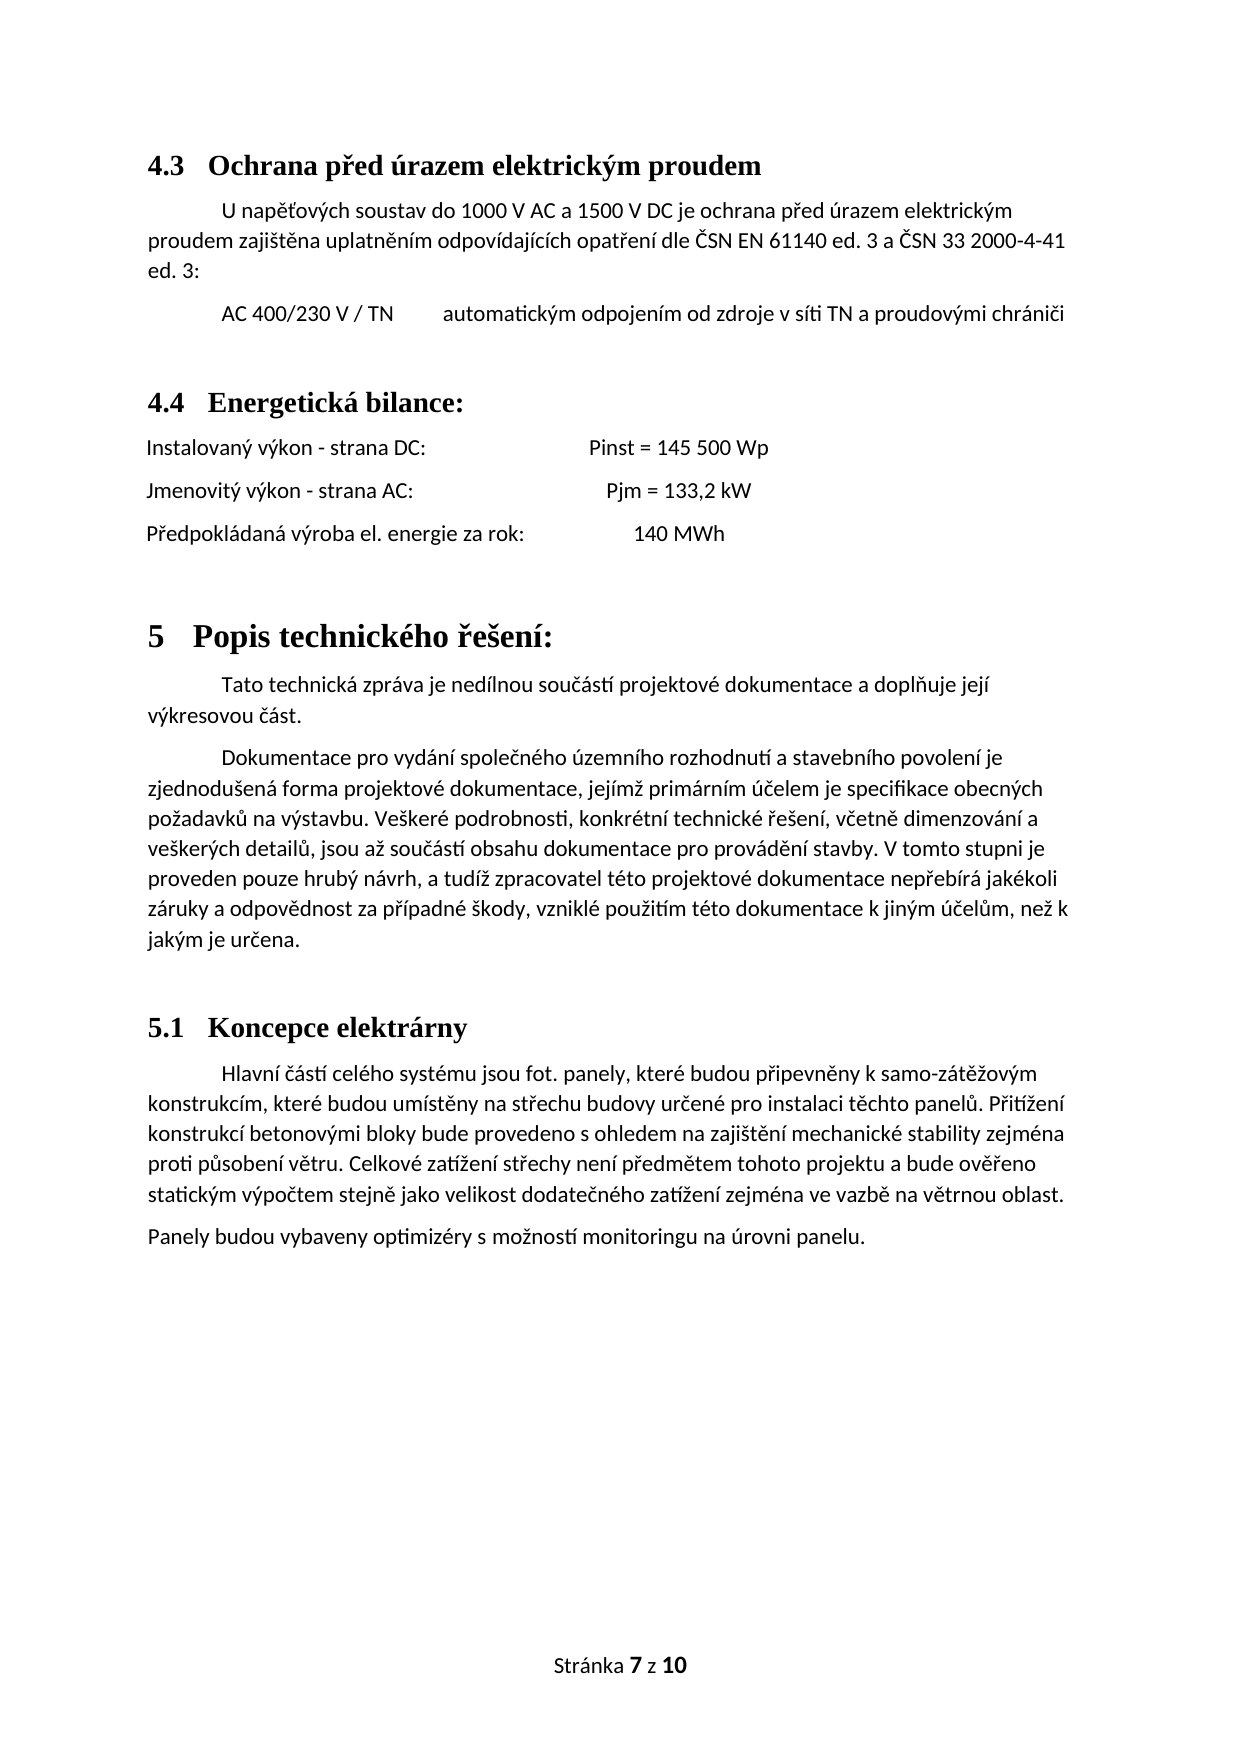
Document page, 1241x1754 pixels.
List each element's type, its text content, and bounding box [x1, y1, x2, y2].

text Jmenovitý výkon - strana AC: Pjm = 133,2 kW [146, 476, 1093, 504]
text U napěťových soustav do 1000 V AC a 1500 V DC je ochrana před úrazem elektrickým proudem zajištěna uplatněním odpovídajících opatření dle ČSN EN 61140 ed. 3 a ČSN 33 2000-4-41 ed. 3: [148, 196, 1093, 285]
text Instalovaný výkon - strana DC: Pinst = 145 500 Wp [146, 433, 1093, 461]
text Panely budou vybaveny optimizéry s možností monitoringu na úrovni panelu. [148, 1222, 1093, 1250]
subtitle Energetická bilance: [148, 385, 1093, 418]
text Tato technická zpráva je nedílnou součástí projektové dokumentace a doplňuje její výkresovou část. [148, 671, 1093, 729]
text Předpokládaná výroba el. energie za rok: 140 MWh [146, 519, 1093, 547]
subtitle Koncepce elektrárny [148, 1010, 1093, 1044]
text Hlavní částí celého systému jsou fot. panely, které budou připevněny k samo-zátěžovým konstrukcím, které budou umístěny na střechu budovy určené pro instalaci těchto panelů. Přitížení konstrukcí betonovými bloky bude provedeno s ohledem na zajištění mechanické stability zejména proti působení větru. Celkové zatížení střechy není předmětem tohoto projektu a bude ověřeno statickým výpočtem stejně jako velikost dodatečného zatížení zejména ve vazbě na větrnou oblast. [148, 1059, 1093, 1208]
text AC 400/230 V / TN automatickým odpojením od zdroje v síti TN a proudovými chrániči [148, 299, 1093, 327]
subtitle Ochrana před úrazem elektrickým proudem [148, 148, 1093, 181]
subtitle Popis technického řešení: [148, 617, 1093, 655]
text Dokumentace pro vydání společného územního rozhodnutí a stavebního povolení je zjednodušená forma projektové dokumentace, jejímž primárním účelem je specifikace obecných požadavků na výstavbu. Veškeré podrobnosti, konkrétní technické řešení, včetně dimenzování a veškerých detailů, jsou až součástí obsahu dokumentace pro provádění stavby. V tomto stupni je proveden pouze hrubý návrh, a tudíž zpracovatel této projektové dokumentace nepřebírá jakékoli záruky a odpovědnost za případné škody, vzniklé použitím této dokumentace k jiným účelům, než k jakým je určena. [148, 743, 1093, 953]
